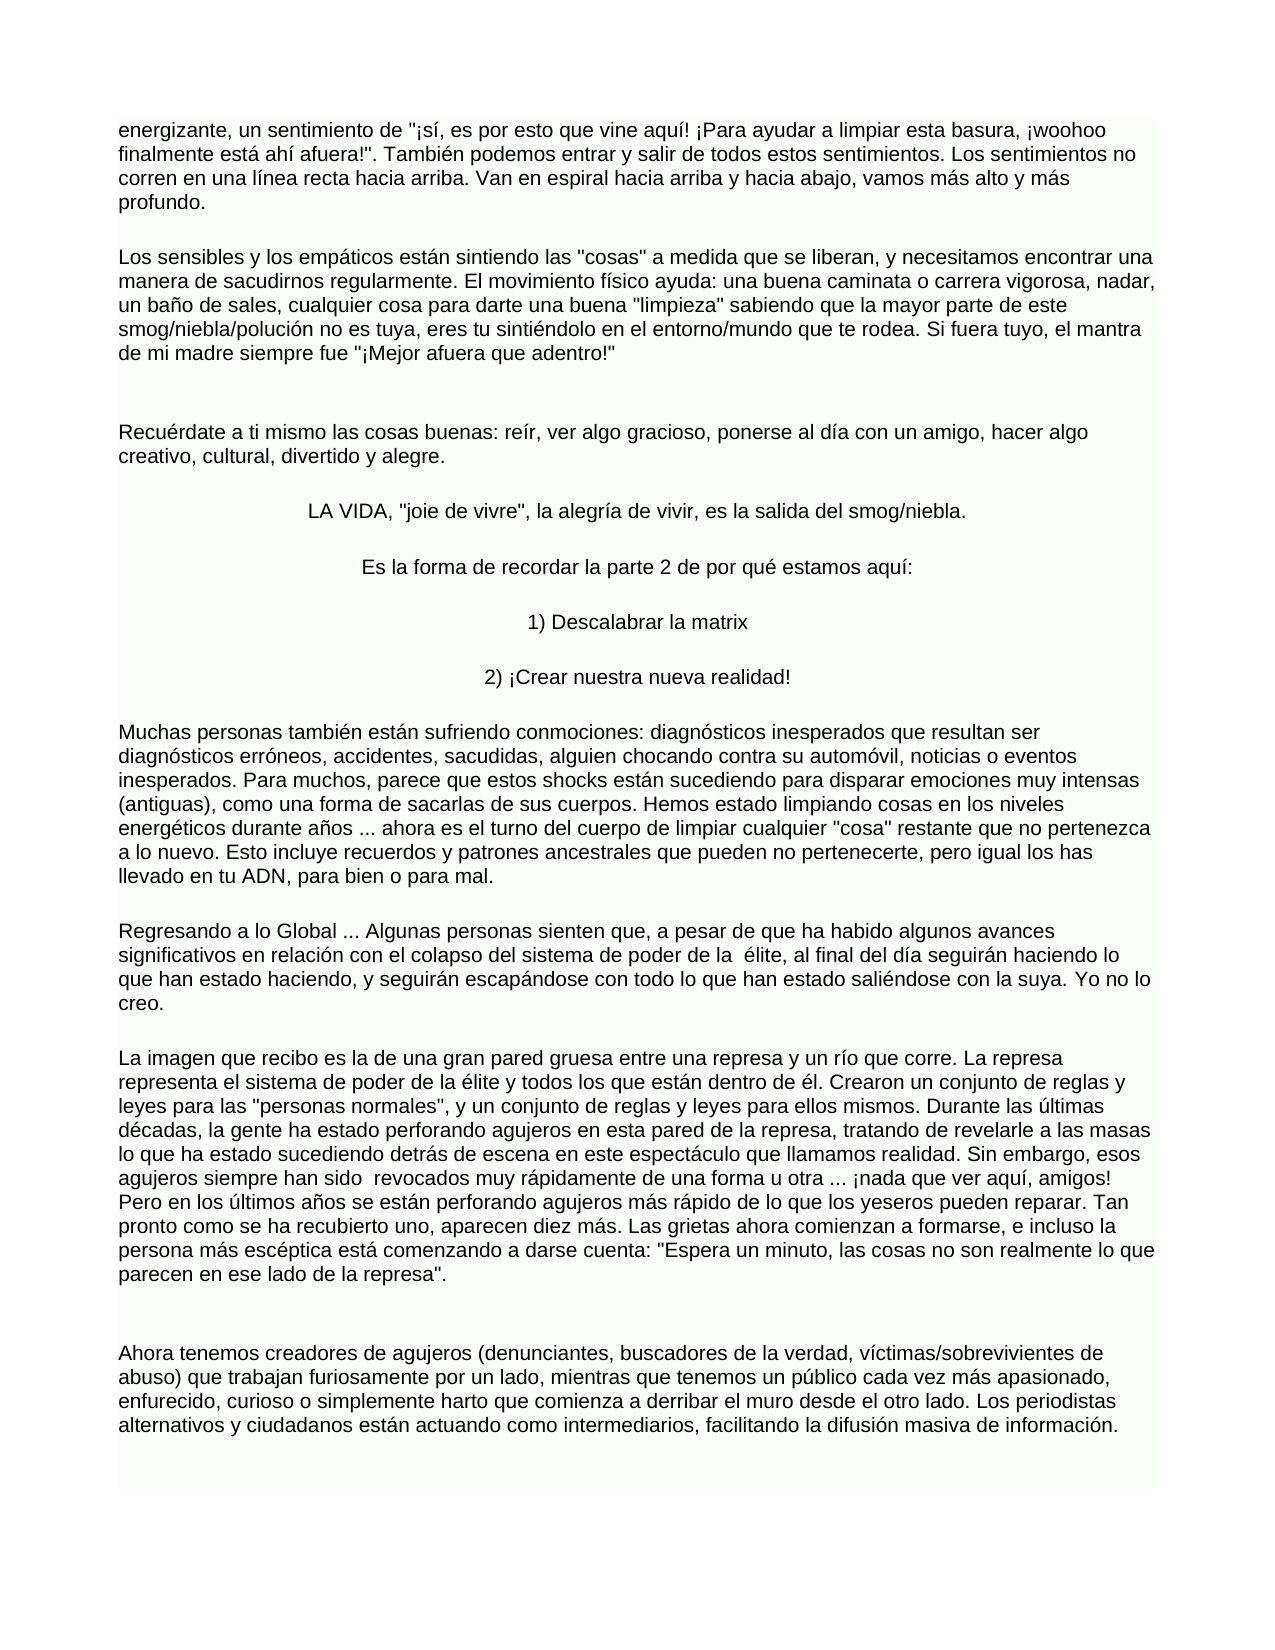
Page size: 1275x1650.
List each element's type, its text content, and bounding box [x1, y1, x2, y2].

text Muchas personas también están sufriendo conmociones: diagnósticos inesperados que resultan ser diagnósticos erróneos, accidentes, sacudidas, alguien chocando contra su automóvil, noticias o eventos inesperados. Para muchos, parece que estos shocks están sucediendo para disparar emociones muy intensas (antiguas), como una forma de sacarlas de sus cuerpos. Hemos estado limpiando cosas en los niveles energéticos durante años ... ahora es el turno del cuerpo de limpiar cualquier "cosa" restante que no pertenezca a lo nuevo. Esto incluye recuerdos y patrones ancestrales que pueden no pertenecerte, pero igual los has llevado en tu ADN, para bien o para mal. [118, 720, 1157, 888]
text La imagen que recibo es la de una gran pared gruesa entre una represa y un río que corre. La represa representa el sistema de poder de la élite y todos los que están dentro de él. Crearon un conjunto de reglas y leyes para las "personas normales", y un conjunto de reglas y leyes para ellos mismos. Durante las últimas décadas, la gente ha estado perforando agujeros en esta pared de la represa, tratando de revelarle a las masas lo que ha estado sucediendo detrás de escena en este espectáculo que llamamos realidad. Sin embargo, esos agujeros siempre han sido revocados muy rápidamente de una forma u otra ... ¡nada que ver aquí, amigos! Pero en los últimos años se están perforando agujeros más rápido de lo que los yeseros pueden reparar. Tan pronto como se ha recubierto uno, aparecen diez más. Las grietas ahora comienzan a formarse, e incluso la persona más escéptica está comenzando a darse cuenta: "Espera un minuto, las cosas no son realmente lo que parecen en ese lado de la represa". [118, 1046, 1157, 1286]
text 2) ¡Crear nuestra nueva realidad! [118, 665, 1157, 689]
text LA VIDA, "joie de vivre", la alegría de vivir, es la salida del smog/niebla. [118, 499, 1157, 523]
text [118, 118, 1157, 214]
text Recuérdate a ti mismo las cosas buenas: reír, ver algo gracioso, ponerse al día con un amigo, hacer algo creativo, cultural, divertido y alegre. [118, 396, 1157, 468]
text Los sensibles y los empáticos están sintiendo las "cosas" a medida que se liberan, y necesitamos encontrar una manera de sacudirnos regularmente. El movimiento físico ayuda: una buena caminata o carrera vigorosa, nadar, un baño de sales, cualquier cosa para darte una buena "limpieza" sabiendo que la mayor parte de este smog/niebla/polución no es tuya, eres tu sintiéndolo en el entorno/mundo que te rodea. Si fuera tuyo, el mantra de mi madre siempre fue "¡Mejor afuera que adentro!" [118, 245, 1157, 365]
text Regresando a lo Global ... Algunas personas sienten que, a pesar de que ha habido algunos avances significativos en relación con el colapso del sistema de poder de la élite, al final del día seguirán haciendo lo que han estado haciendo, y seguirán escapándose con todo lo que han estado saliéndose con la suya. Yo no lo creo. [118, 919, 1157, 1015]
text Ahora tenemos creadores de agujeros (denunciantes, buscadores de la verdad, víctimas/sobrevivientes de abuso) que trabajan furiosamente por un lado, mientras que tenemos un público cada vez más apasionado, enfurecido, curioso o simplemente harto que comienza a derribar el muro desde el otro lado. Los periodistas alternativos y ciudadanos están actuando como intermediarios, facilitando la difusión masiva de información. [118, 1317, 1157, 1489]
text Es la forma de recordar la parte 2 de por qué estamos aquí: [118, 554, 1157, 578]
text 1) Descalabrar la matrix [118, 610, 1157, 634]
